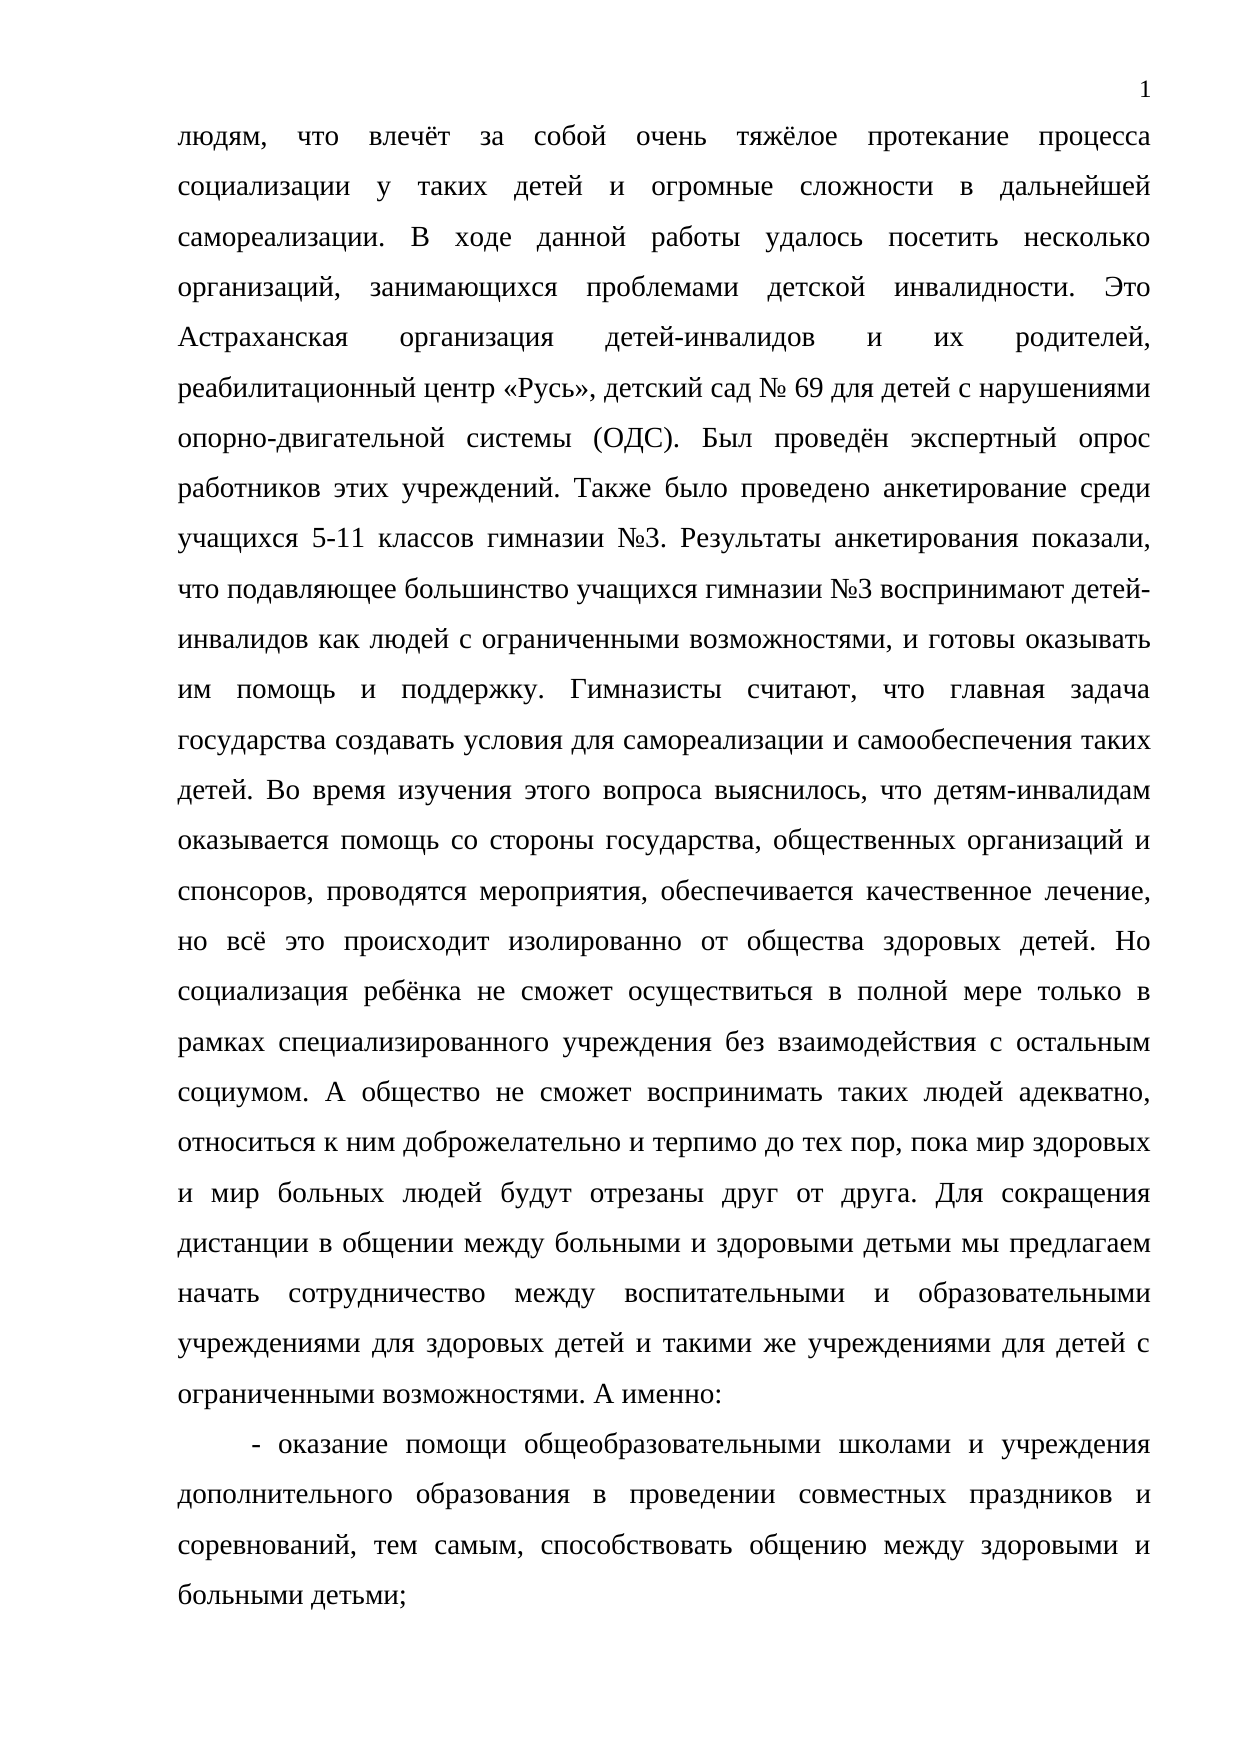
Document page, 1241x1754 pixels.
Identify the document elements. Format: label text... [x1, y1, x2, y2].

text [177, 118, 1152, 1409]
text - оказание помощи общеобразовательными школами и учреждения дополнительного образования в проведении совместных праздников и соревнований, тем самым, способствовать общению между здоровыми и больными детьми; [177, 1426, 1152, 1611]
